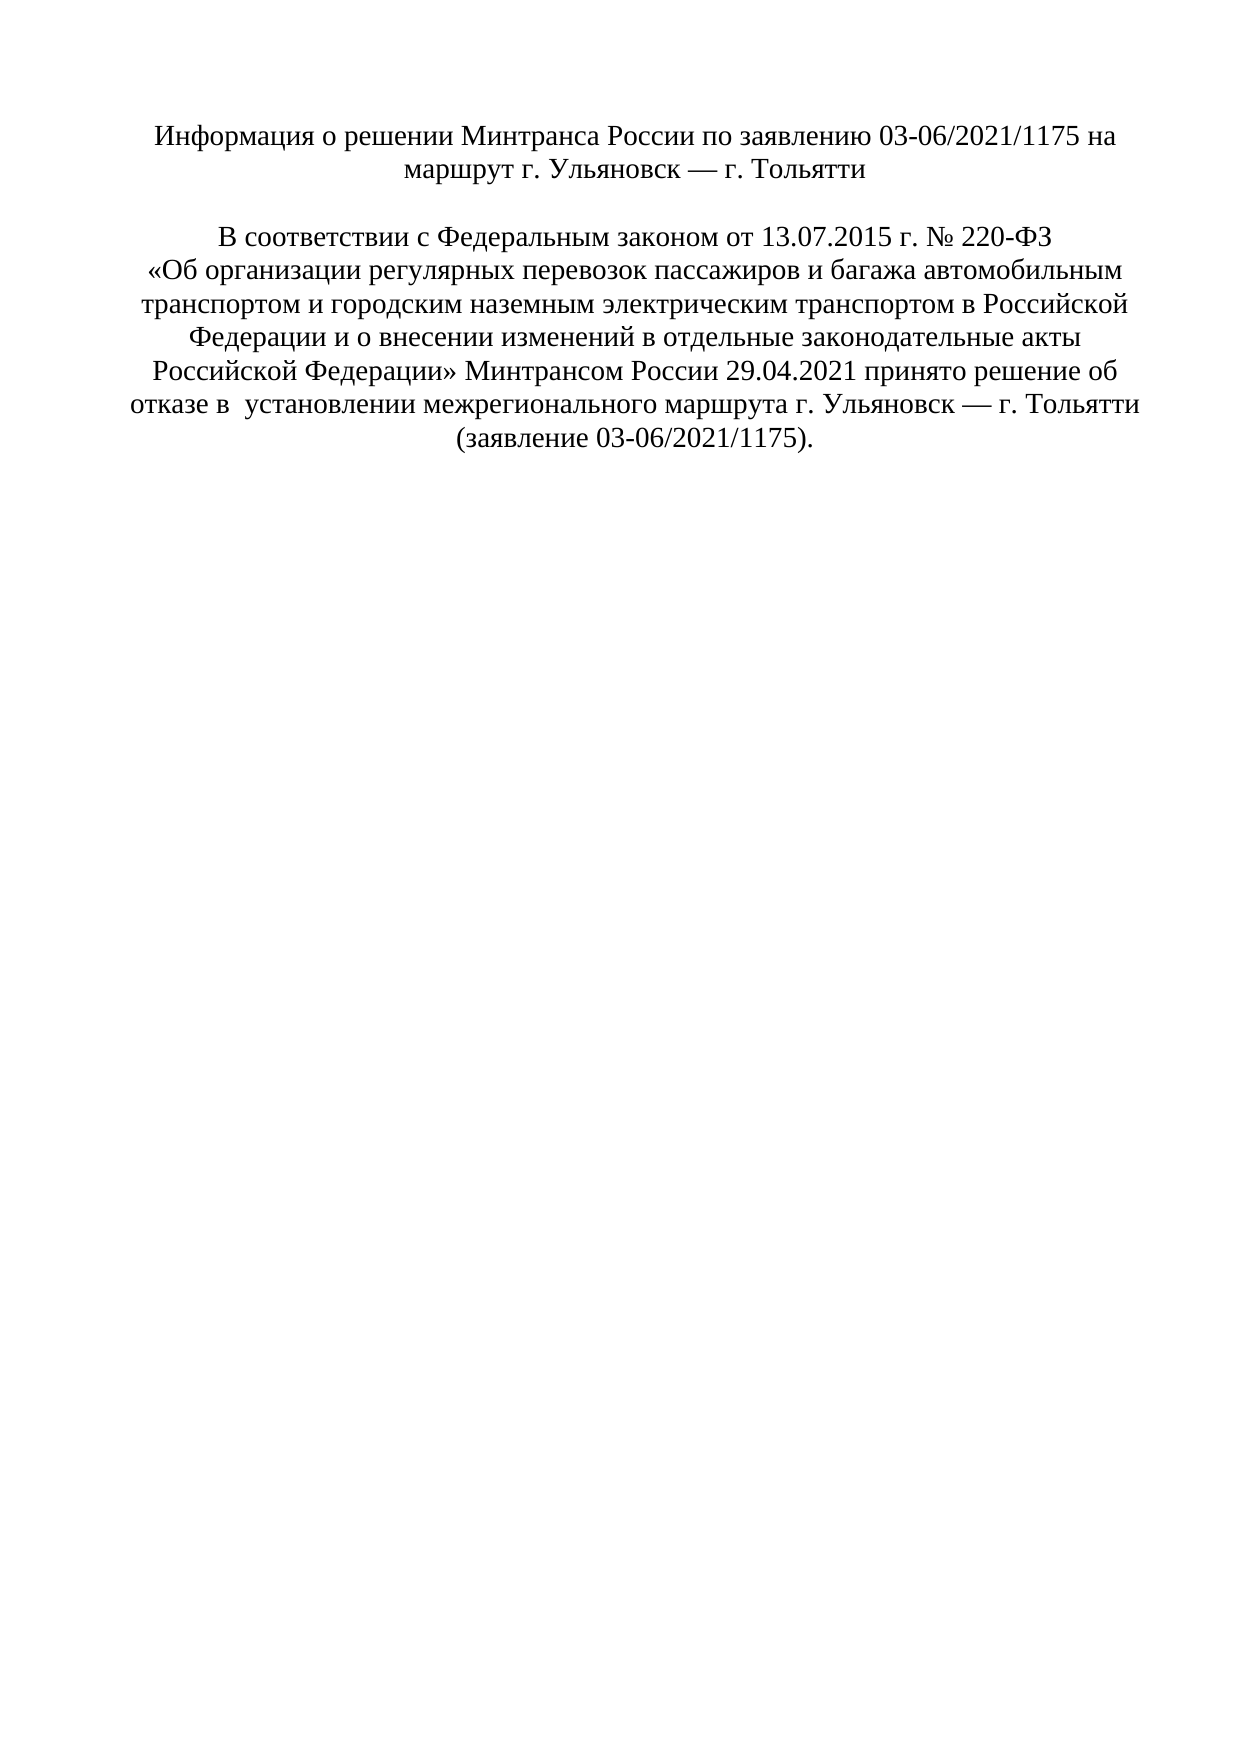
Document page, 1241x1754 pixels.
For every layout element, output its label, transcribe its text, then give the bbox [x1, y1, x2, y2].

text В соответствии с Федеральным законом от 13.07.2015 г. № 220-ФЗ «Об организации регулярных перевозок пассажиров и багажа автомобильным транспортом и городским наземным электрическим транспортом в Российской Федерации и о внесении изменений в отдельные законодательные акты Российской Федерации» Минтрансом России 29.04.2021 принято решение об отказе в установлении межрегионального маршрута г. Ульяновск — г. Тольятти (заявление 03-06/2021/1175). [118, 219, 1152, 453]
text Информация о решении Минтранса России по заявлению 03-06/2021/1175 на маршрут г. Ульяновск — г. Тольятти [118, 118, 1152, 185]
